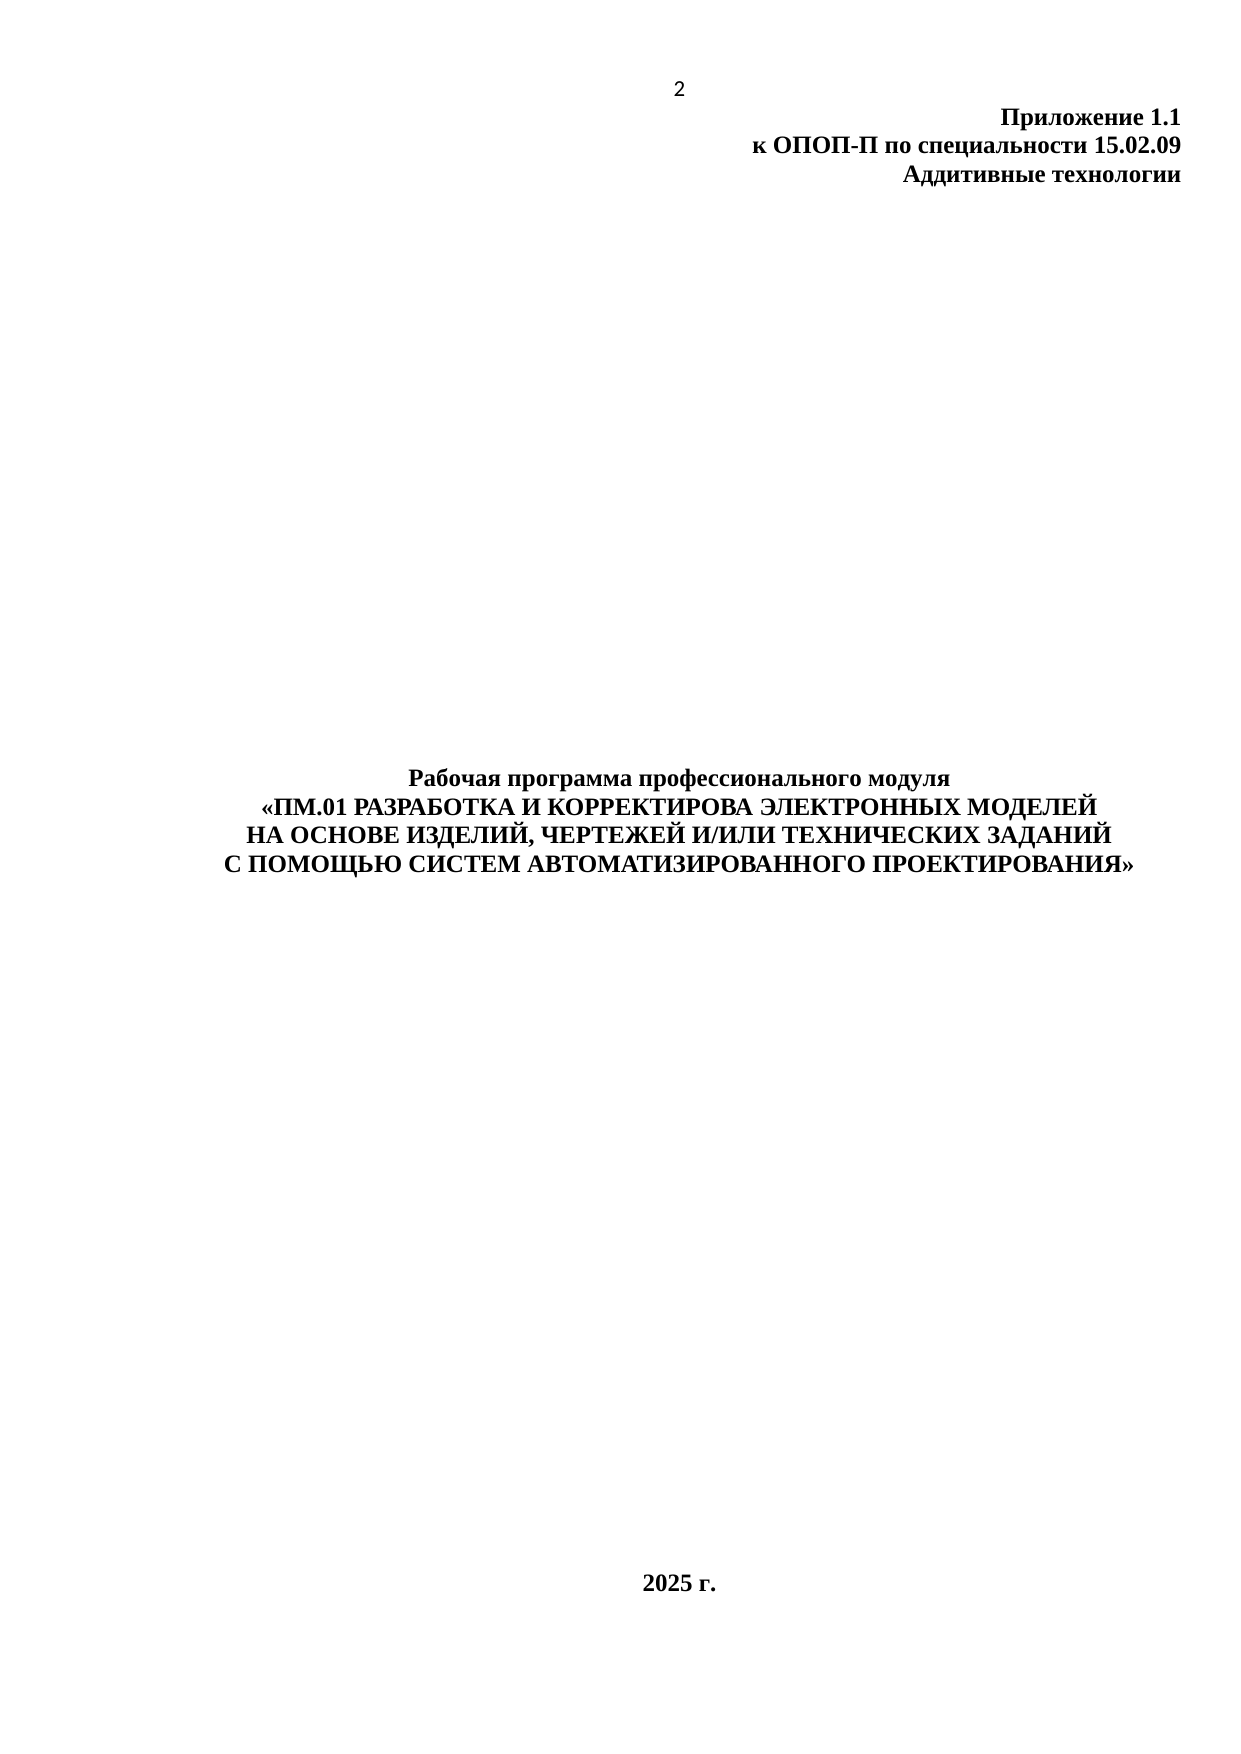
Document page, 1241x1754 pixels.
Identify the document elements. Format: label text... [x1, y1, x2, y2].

subtitle НА ОСНОВЕ ИЗДЕЛИЙ, ЧЕРТЕЖЕЙ И/ИЛИ ТЕХНИЧЕСКИХ ЗАДАНИЙ [177, 821, 1181, 849]
text к ОПОП-П по специальности 15.02.09 [177, 131, 1181, 159]
text Рабочая программа профессионального модуля [177, 763, 1181, 792]
subtitle «ПМ.01 РАЗРАБОТКА И КОРРЕКТИРОВА ЭЛЕКТРОННЫХ МОДЕЛЕЙ [177, 792, 1181, 821]
text 2025 г. [177, 1568, 1181, 1597]
text Аддитивные технологии [177, 159, 1181, 188]
subtitle С ПОМОЩЬЮ СИСТЕМ АВТОМАТИЗИРОВАННОГО ПРОЕКТИРОВАНИЯ» [177, 849, 1181, 878]
text Приложение 1.1 [177, 102, 1181, 131]
